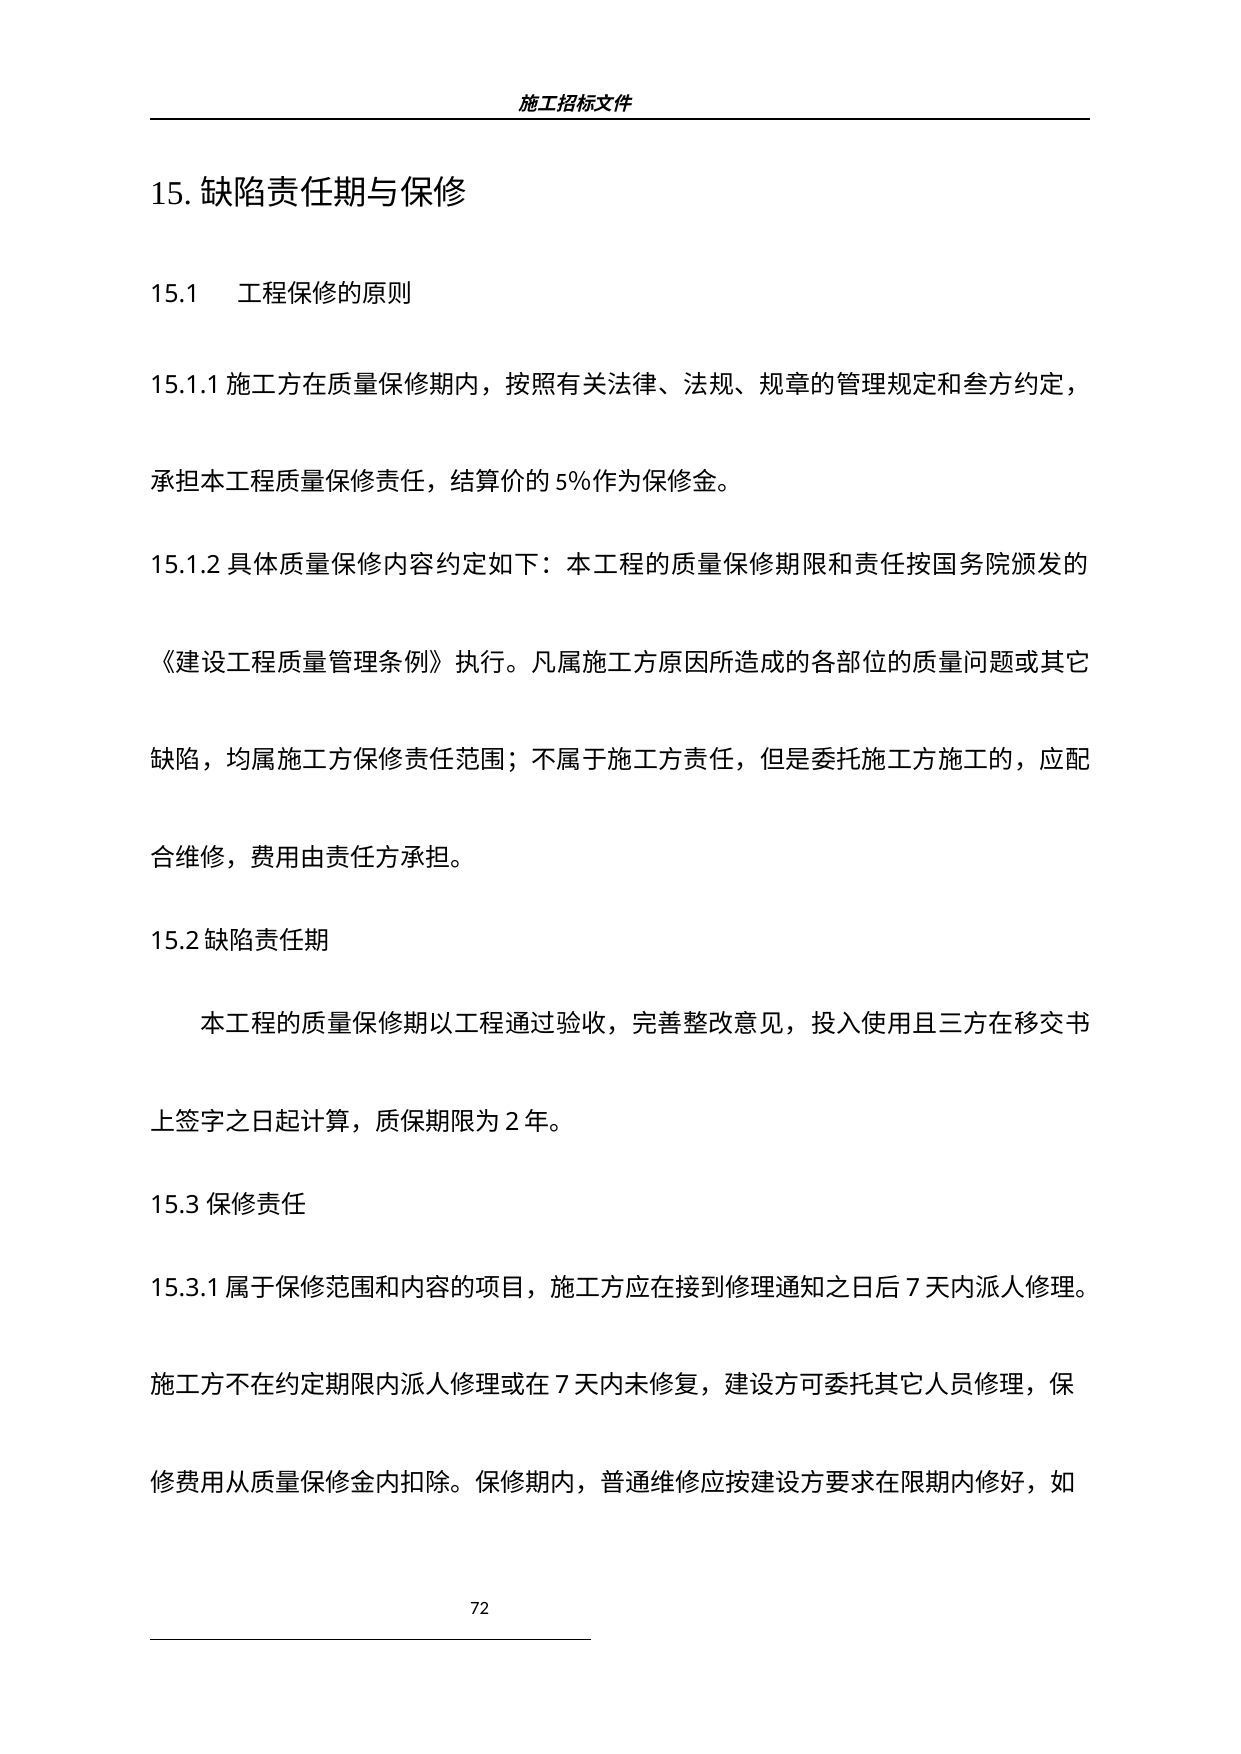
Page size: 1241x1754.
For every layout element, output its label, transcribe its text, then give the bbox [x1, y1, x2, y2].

text 15.2缺陷责任期 [150, 906, 1090, 971]
text 本工程的质量保修期以工程通过验收，完善整改意见，投入使用且三方在移交书上签字之日起计算，质保期限为2年。 [150, 989, 1090, 1152]
subtitle 15. 缺陷责任期与保修 [150, 157, 1090, 222]
text 15.3 保修责任 [150, 1170, 1090, 1235]
text 15.1.2具体质量保修内容约定如下：本工程的质量保修期限和责任按国务院颁发的《建设工程质量管理条例》执行。凡属施工方原因所造成的各部位的质量问题或其它缺陷，均属施工方保修责任范围；不属于施工方责任，但是委托施工方施工的，应配合维修，费用由责任方承担。 [150, 530, 1090, 888]
text 15.1.1施工方在质量保修期内，按照有关法律、法规、规章的管理规定和叁方约定，承担本工程质量保修责任，结算价的5％作为保修金。 [150, 350, 1090, 512]
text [150, 1253, 1090, 1513]
list 工程保修的原则 [150, 259, 1090, 324]
